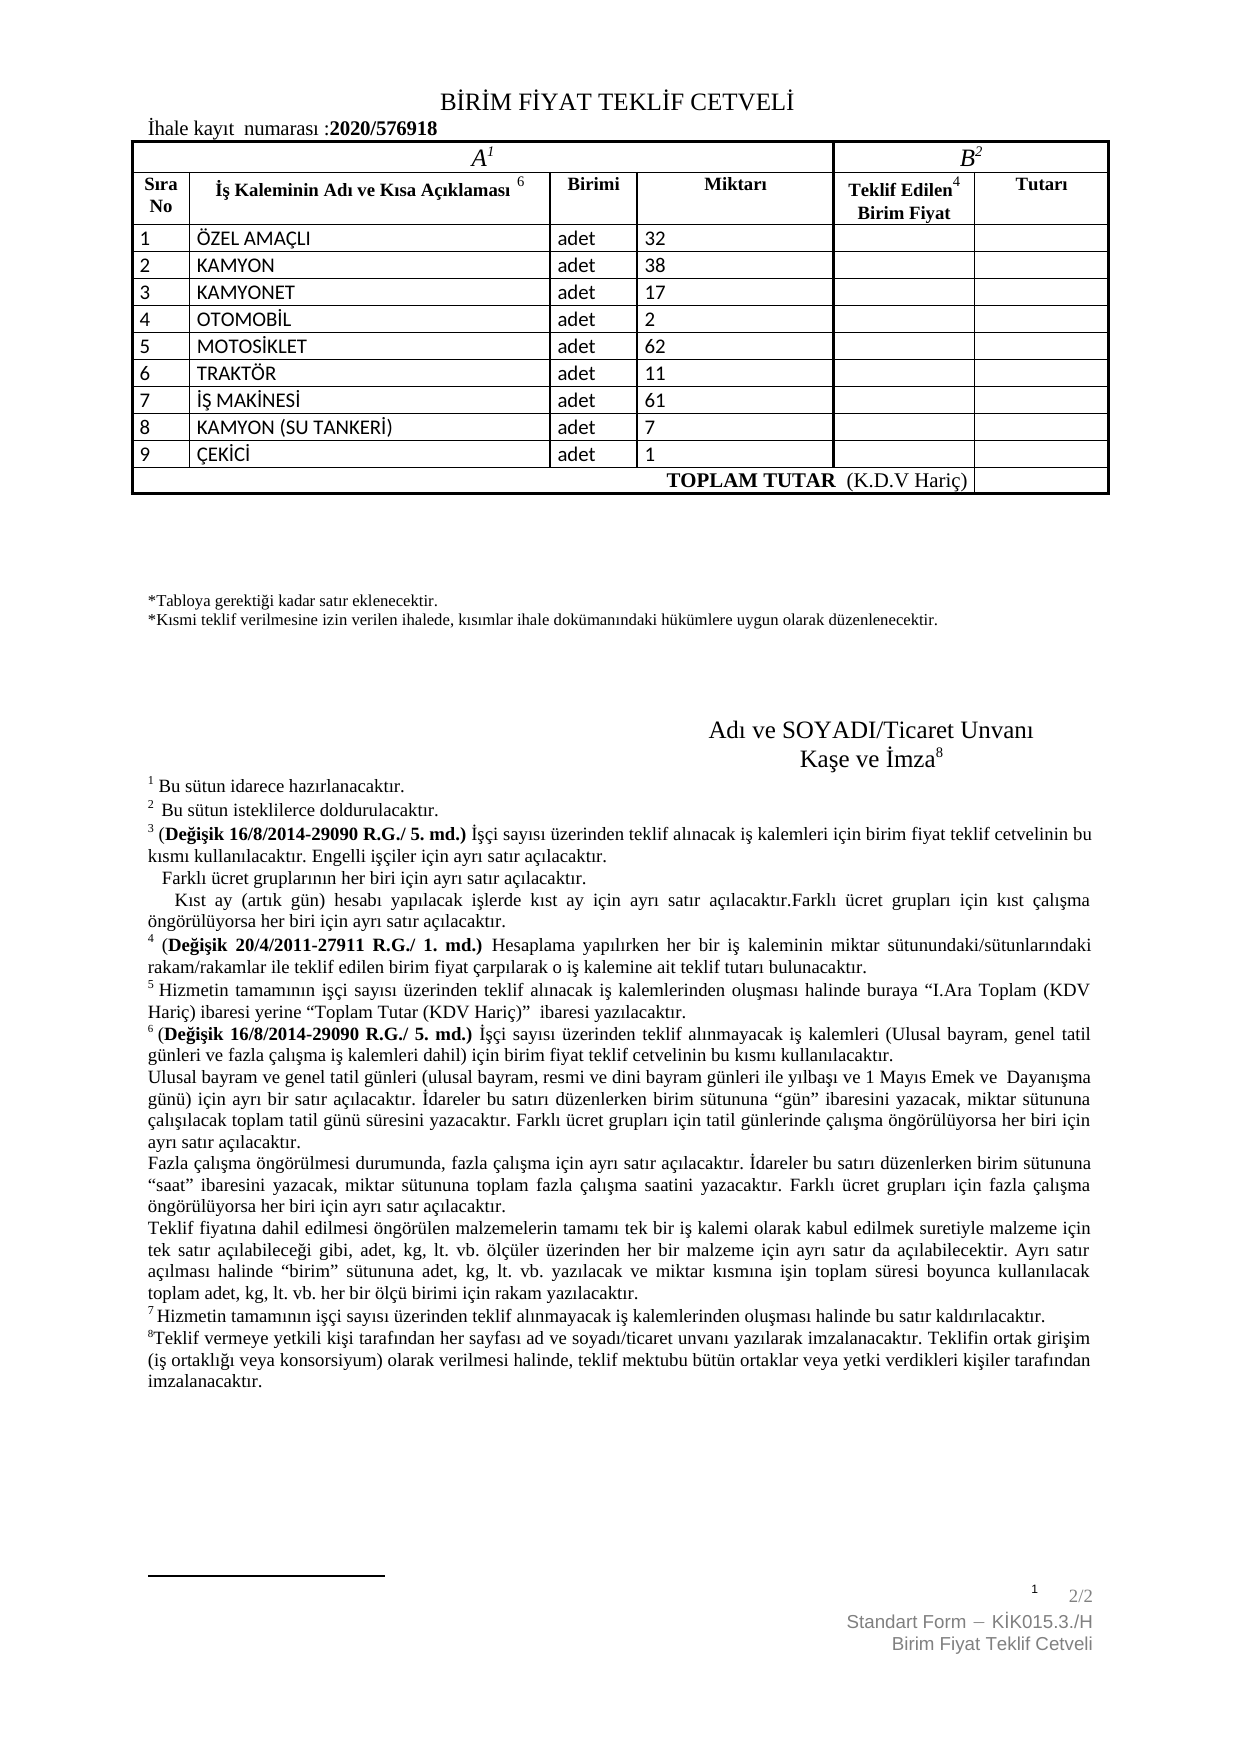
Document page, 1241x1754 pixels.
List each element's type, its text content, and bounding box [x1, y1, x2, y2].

text Teklif fiyatına dahil edilmesi öngörülen malzemelerin tamamı tek bir iş kalemi olarak kabul edilmek suretiyle malzeme için tek satır açılabileceği gibi, adet, kg, lt. vb. ölçüler üzerinden her bir malzeme için ayrı satır da açılabilecektir. Ayrı satır açılması halinde “birim” sütununa adet, kg, lt. vb. yazılacak ve miktar kısmına işin toplam süresi boyunca kullanılacak toplam adet, kg, lt. vb. her bir ölçü birimi için rakam yazılacaktır. [148, 1217, 1093, 1303]
table_cell [835, 441, 974, 466]
table_cell [835, 333, 974, 358]
text 6 (Değişik 16/8/2014-29090 R.G./ 5. md.) İşçi sayısı üzerinden teklif alınmayacak iş kalemleri (Ulusal bayram, genel tatil günleri ve fazla çalışma iş kalemleri dahil) için birim fiyat teklif cetvelinin bu kısmı kullanılacaktır. [148, 1023, 1093, 1066]
table_header B2 [835, 143, 1107, 172]
text Ulusal bayram ve genel tatil günleri (ulusal bayram, resmi ve dini bayram günleri ile yılbaşı ve 1 Mayıs Emek ve Dayanışma günü) için ayrı bir satır açılacaktır. İdareler bu satırı düzenlerken birim sütununa “gün” ibaresini yazacak, miktar sütununa çalışılacak toplam tatil günü süresini yazacaktır. Farklı ücret grupları için tatil günlerinde çalışma öngörülüyorsa her biri için ayrı satır açılacaktır. [148, 1066, 1093, 1152]
table_cell MOTOSİKLET [190, 333, 549, 358]
text 8Teklif vermeye yetkili kişi tarafından her sayfası ad ve soyadı/ticaret unvanı yazılarak imzalanacaktır. Teklifin ortak girişim (iş ortaklığı veya konsorsiyum) olarak verilmesi halinde, teklif mektubu bütün ortaklar veya yetki verdikleri kişiler tarafından imzalanacaktır. [148, 1327, 1093, 1392]
table_cell [975, 441, 1107, 466]
text 7 Hizmetin tamamının işçi sayısı üzerinden teklif alınmayacak iş kalemlerinden oluşması halinde bu satır kaldırılacaktır. [148, 1303, 1093, 1327]
table_cell Sıra No [134, 173, 189, 224]
table_cell adet [551, 306, 636, 332]
text Fazla çalışma öngörülmesi durumunda, fazla çalışma için ayrı satır açılacaktır. İdareler bu satırı düzenlerken birim sütununa “saat” ibaresini yazacak, miktar sütununa toplam fazla çalışma saatini yazacaktır. Farklı ücret grupları için fazla çalışma öngörülüyorsa her biri için ayrı satır açılacaktır. [148, 1152, 1093, 1217]
table_cell 5 [134, 333, 189, 358]
table_cell 8 [134, 414, 189, 439]
table_cell 7 [134, 387, 189, 412]
table_cell Teklif Edilen4 Birim Fiyat [835, 173, 974, 224]
text 1 Bu sütun idarece hazırlanacaktır. [148, 773, 1093, 797]
text 2 Bu sütun isteklilerce doldurulacaktır. [148, 797, 1093, 821]
text BİRİM FİYAT TEKLİF CETVELİ [148, 87, 1093, 116]
table_cell adet [551, 279, 636, 304]
table_cell [975, 414, 1107, 439]
table_cell [975, 387, 1107, 412]
table_cell 6 [134, 360, 189, 386]
table_cell [975, 360, 1107, 386]
text Kaşe ve İmza8 [650, 744, 1093, 773]
table_cell 3 [134, 279, 189, 304]
table_cell 11 [638, 360, 832, 386]
text *Kısmi teklif verilmesine izin verilen ihalede, kısımlar ihale dokümanındaki hükümlere uygun olarak düzenlenecektir. [148, 610, 1093, 629]
table_cell İş Kaleminin Adı ve Kısa Açıklaması 6 [190, 173, 549, 224]
table_cell Tutarı [975, 173, 1107, 224]
table_cell 1 [134, 225, 189, 251]
text Adı ve SOYADI/Ticaret Unvanı [650, 716, 1093, 744]
text 5 Hizmetin tamamının işçi sayısı üzerinden teklif alınacak iş kalemlerinden oluşması halinde buraya “I.Ara Toplam (KDV Hariç) ibaresi yerine “Toplam Tutar (KDV Hariç)” ibaresi yazılacaktır. [148, 977, 1093, 1023]
table_cell 1 [638, 441, 832, 466]
table_cell 4 [134, 306, 189, 332]
table_cell Miktarı [638, 173, 832, 224]
table_cell 2 [638, 306, 832, 332]
table_cell adet [551, 414, 636, 439]
table_cell [835, 414, 974, 439]
table_cell TRAKTÖR [190, 360, 549, 386]
table_cell [975, 468, 1107, 492]
table_cell adet [551, 333, 636, 358]
text Farklı ücret gruplarının her biri için ayrı satır açılacaktır. [148, 867, 1093, 888]
table_cell [835, 360, 974, 386]
table_cell [975, 279, 1107, 304]
table_cell KAMYONET [190, 279, 549, 304]
table_cell 9 [134, 441, 189, 466]
table_cell ÇEKİCİ [190, 441, 549, 466]
table_cell [975, 225, 1107, 251]
table_cell adet [551, 360, 636, 386]
table_cell 61 [638, 387, 832, 412]
table_cell adet [551, 441, 636, 466]
table_cell OTOMOBİL [190, 306, 549, 332]
table_cell Birimi [551, 173, 636, 224]
table_cell 17 [638, 279, 832, 304]
text 3 (Değişik 16/8/2014-29090 R.G./ 5. md.) İşçi sayısı üzerinden teklif alınacak iş kalemleri için birim fiyat teklif cetvelinin bu kısmı kullanılacaktır. Engelli işçiler için ayrı satır açılacaktır. [148, 821, 1093, 867]
table_cell KAMYON [190, 252, 549, 278]
table_cell adet [551, 387, 636, 412]
table_cell adet [551, 252, 636, 278]
table_cell KAMYON (SU TANKERİ) [190, 414, 549, 439]
table_cell 62 [638, 333, 832, 358]
table_cell [835, 306, 974, 332]
table_cell adet [551, 225, 636, 251]
table_cell [975, 333, 1107, 358]
table_cell TOPLAM TUTAR (K.D.V Hariç) [134, 468, 974, 492]
table_cell [975, 252, 1107, 278]
table_header A1 [134, 143, 832, 172]
table_cell ÖZEL AMAÇLI [190, 225, 549, 251]
table_cell [835, 252, 974, 278]
table_cell 7 [638, 414, 832, 439]
table_cell İŞ MAKİNESİ [190, 387, 549, 412]
text Kıst ay (artık gün) hesabı yapılacak işlerde kıst ay için ayrı satır açılacaktır.Farklı ücret grupları için kıst çalışma öngörülüyorsa her biri için ayrı satır açılacaktır. [148, 888, 1093, 932]
table_cell [835, 387, 974, 412]
table_cell 2 [134, 252, 189, 278]
text *Tabloya gerektiği kadar satır eklenecektir. [148, 591, 1093, 610]
table_cell [975, 306, 1107, 332]
text İhale kayıt numarası :2020/576918 [148, 116, 1093, 140]
text 4 (Değişik 20/4/2011-27911 R.G./ 1. md.) Hesaplama yapılırken her bir iş kaleminin miktar sütunundaki/sütunlarındaki rakam/rakamlar ile teklif edilen birim fiyat çarpılarak o iş kalemine ait teklif tutarı bulunacaktır. [148, 932, 1093, 977]
table_cell [835, 279, 974, 304]
table_cell [835, 225, 974, 251]
table_cell 32 [638, 225, 832, 251]
table_cell 38 [638, 252, 832, 278]
